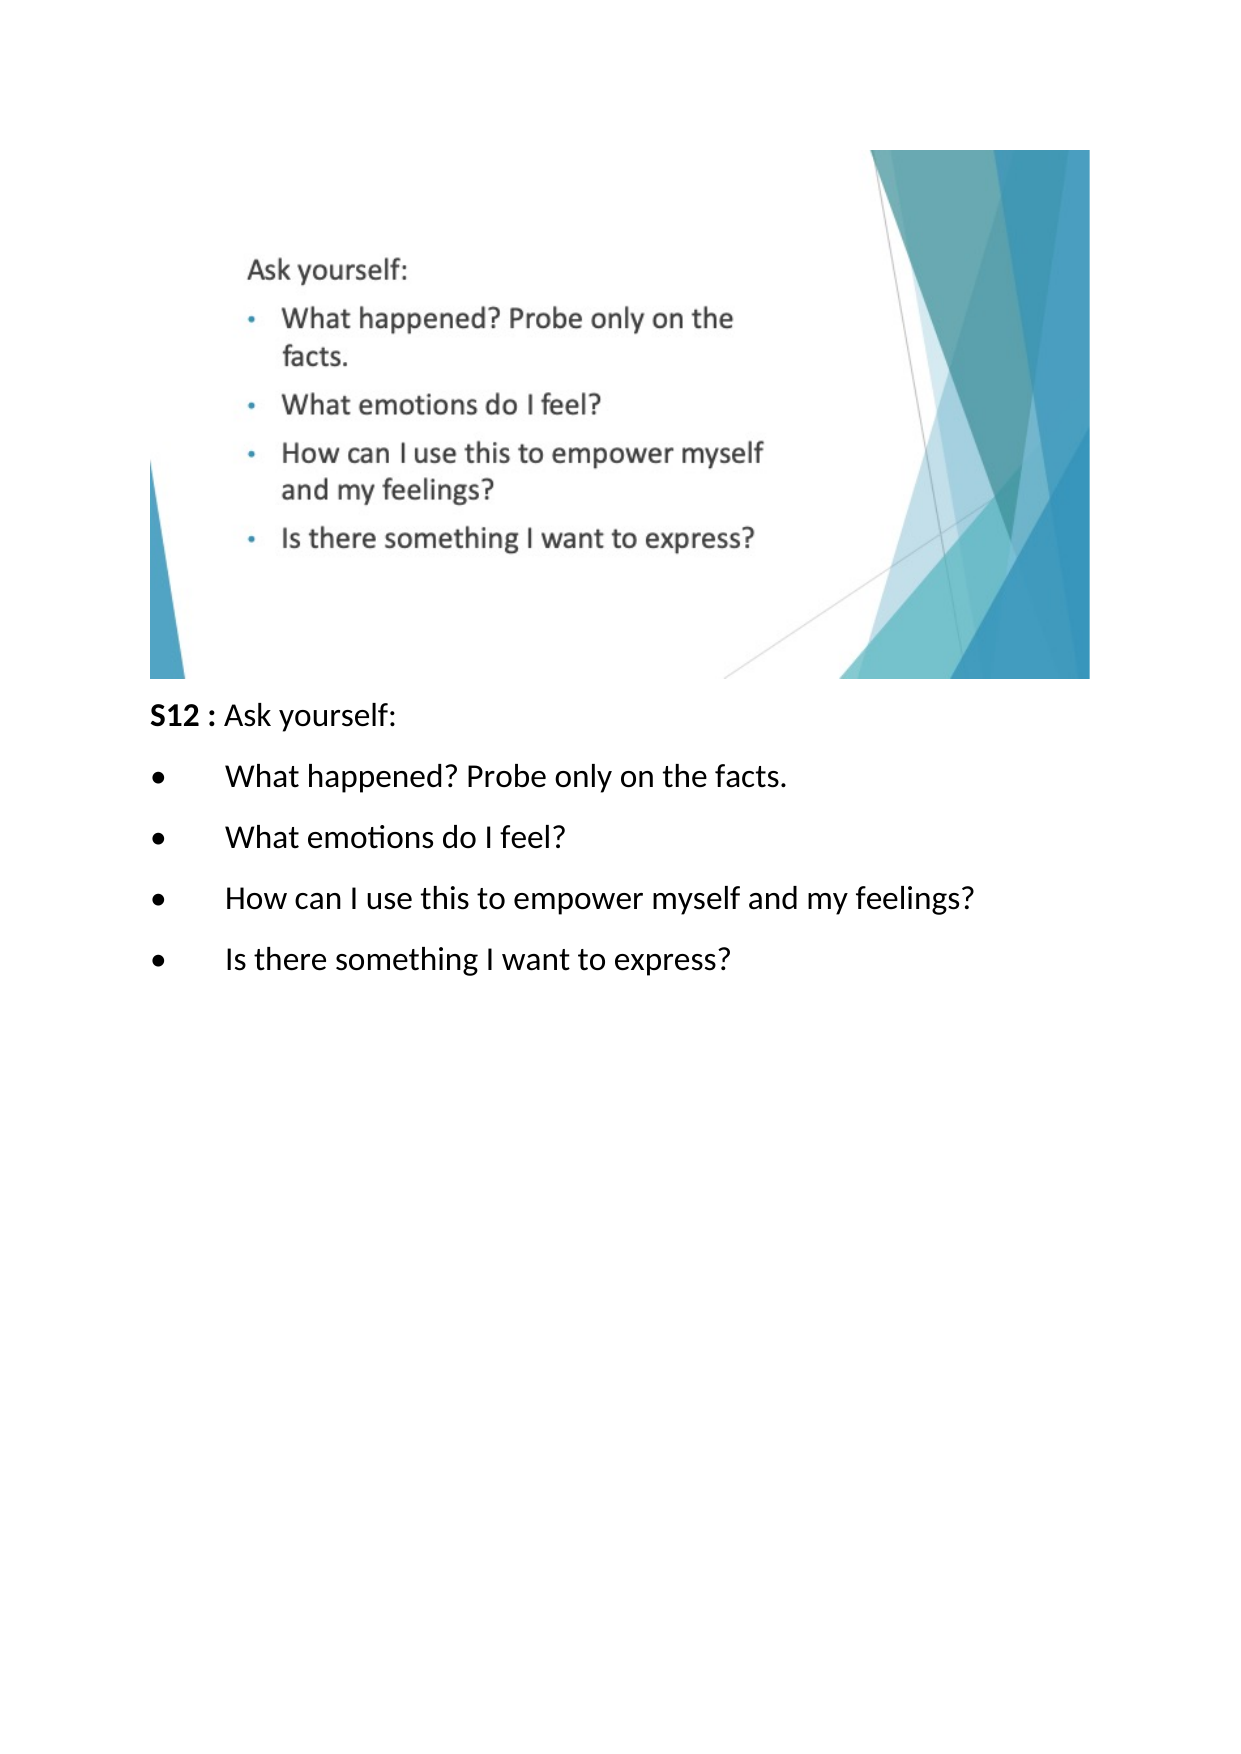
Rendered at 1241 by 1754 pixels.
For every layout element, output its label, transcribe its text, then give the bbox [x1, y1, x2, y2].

text • Is there something I want to express? [150, 938, 1090, 979]
text • How can I use this to empower myself and my feelings? [150, 877, 1090, 918]
text • What emotions do I feel? [150, 816, 1090, 857]
picture [150, 150, 1090, 679]
text S12 : Ask yourself: [150, 694, 1090, 734]
text • What happened? Probe only on the facts. [150, 755, 1090, 796]
